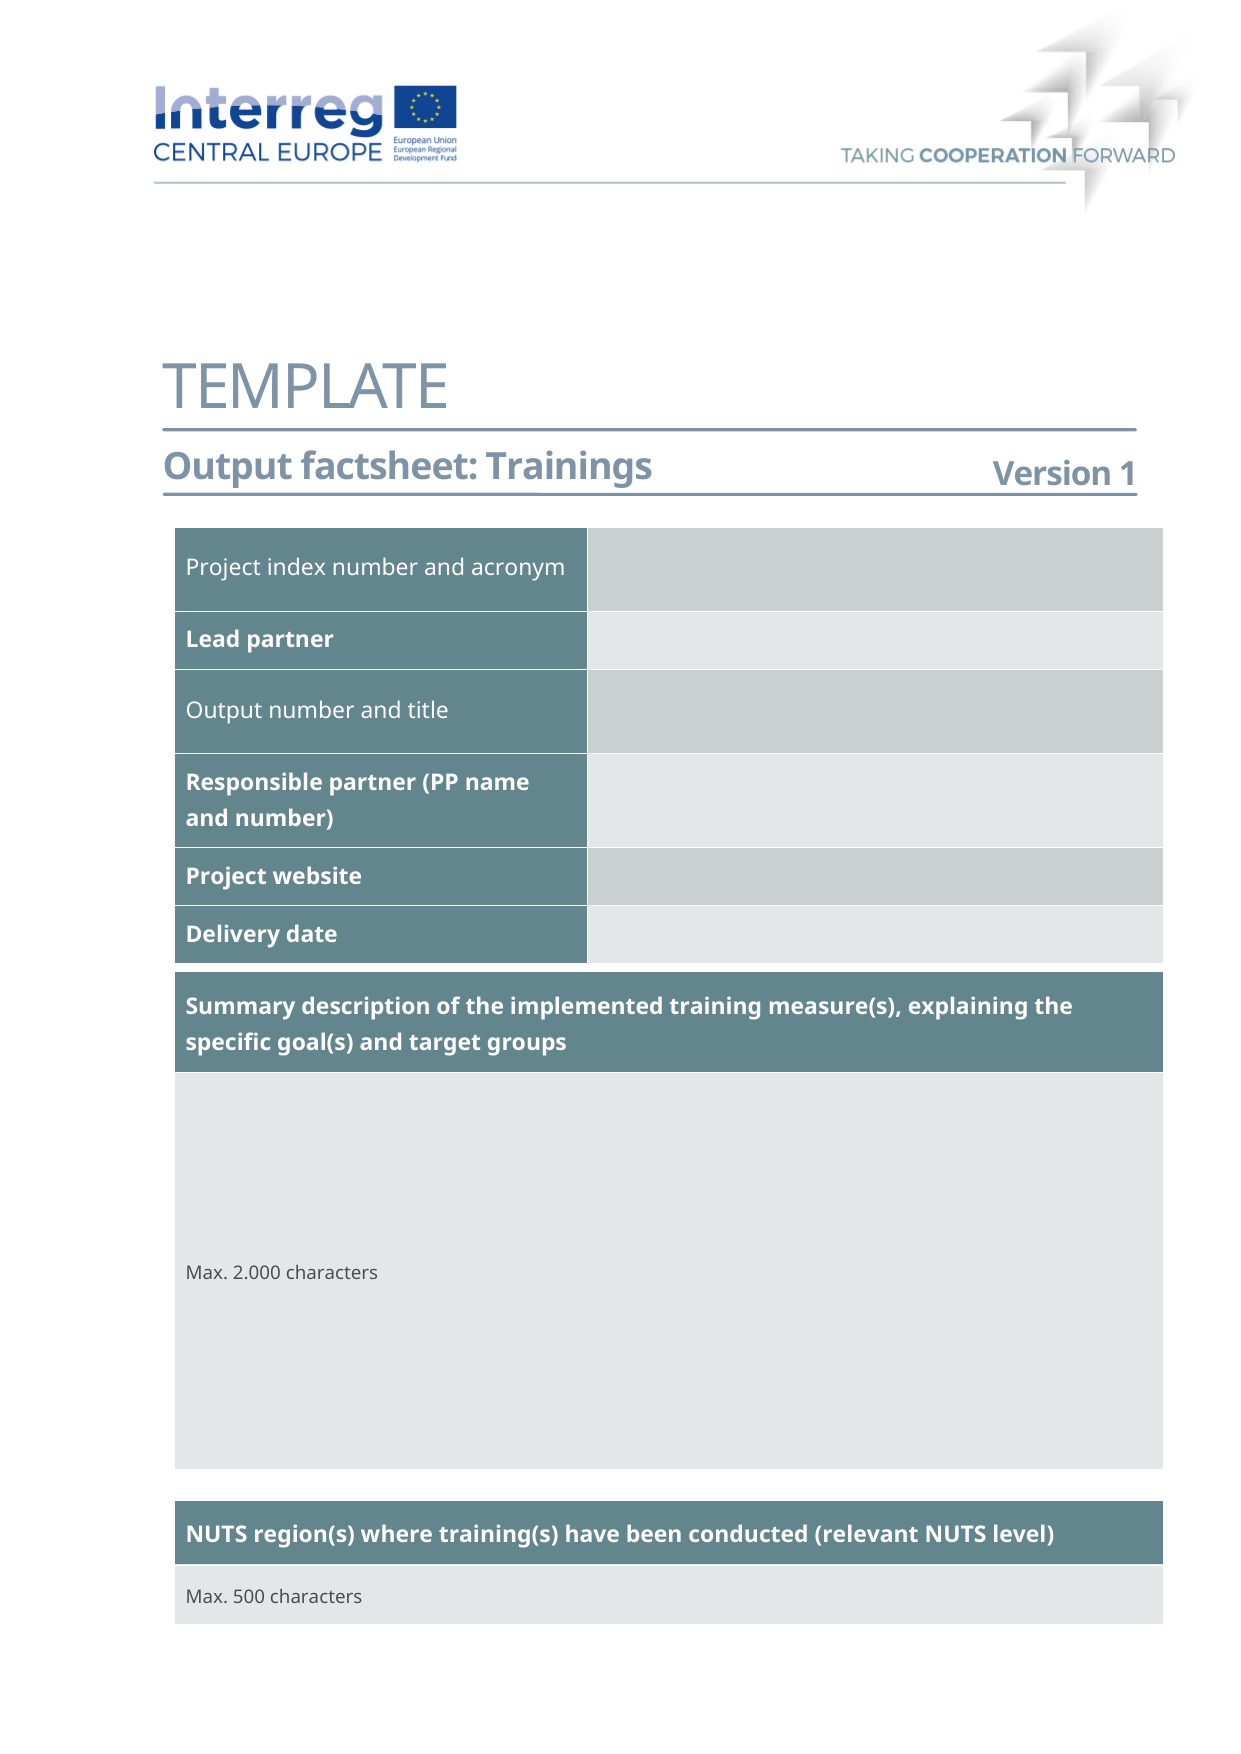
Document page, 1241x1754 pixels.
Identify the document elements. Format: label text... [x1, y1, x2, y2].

table_cell Delivery date [175, 906, 587, 963]
table_cell [588, 754, 1163, 847]
table_cell [588, 906, 1163, 963]
picture [92, 0, 1227, 237]
table_cell Max. 500 characters [175, 1566, 1163, 1624]
table_header NUTS region(s) where training(s) have been conducted (relevant NUTS level) [175, 1501, 1163, 1564]
table_cell Project website [175, 848, 587, 905]
table_header Project index number and acronym [175, 528, 587, 611]
table_header Summary description of the implemented training measure(s), explaining the specific goal(s) and target groups [175, 972, 1163, 1072]
table_cell Responsible partner (PP name and number) [175, 754, 587, 847]
table_cell Output number and title [175, 670, 587, 753]
table_cell [588, 612, 1163, 669]
table_cell Max. 2.000 characters [175, 1073, 1163, 1469]
table_header [588, 528, 1163, 611]
table_cell [588, 670, 1163, 753]
table_cell [588, 848, 1163, 905]
table_cell Lead partner [175, 612, 587, 669]
